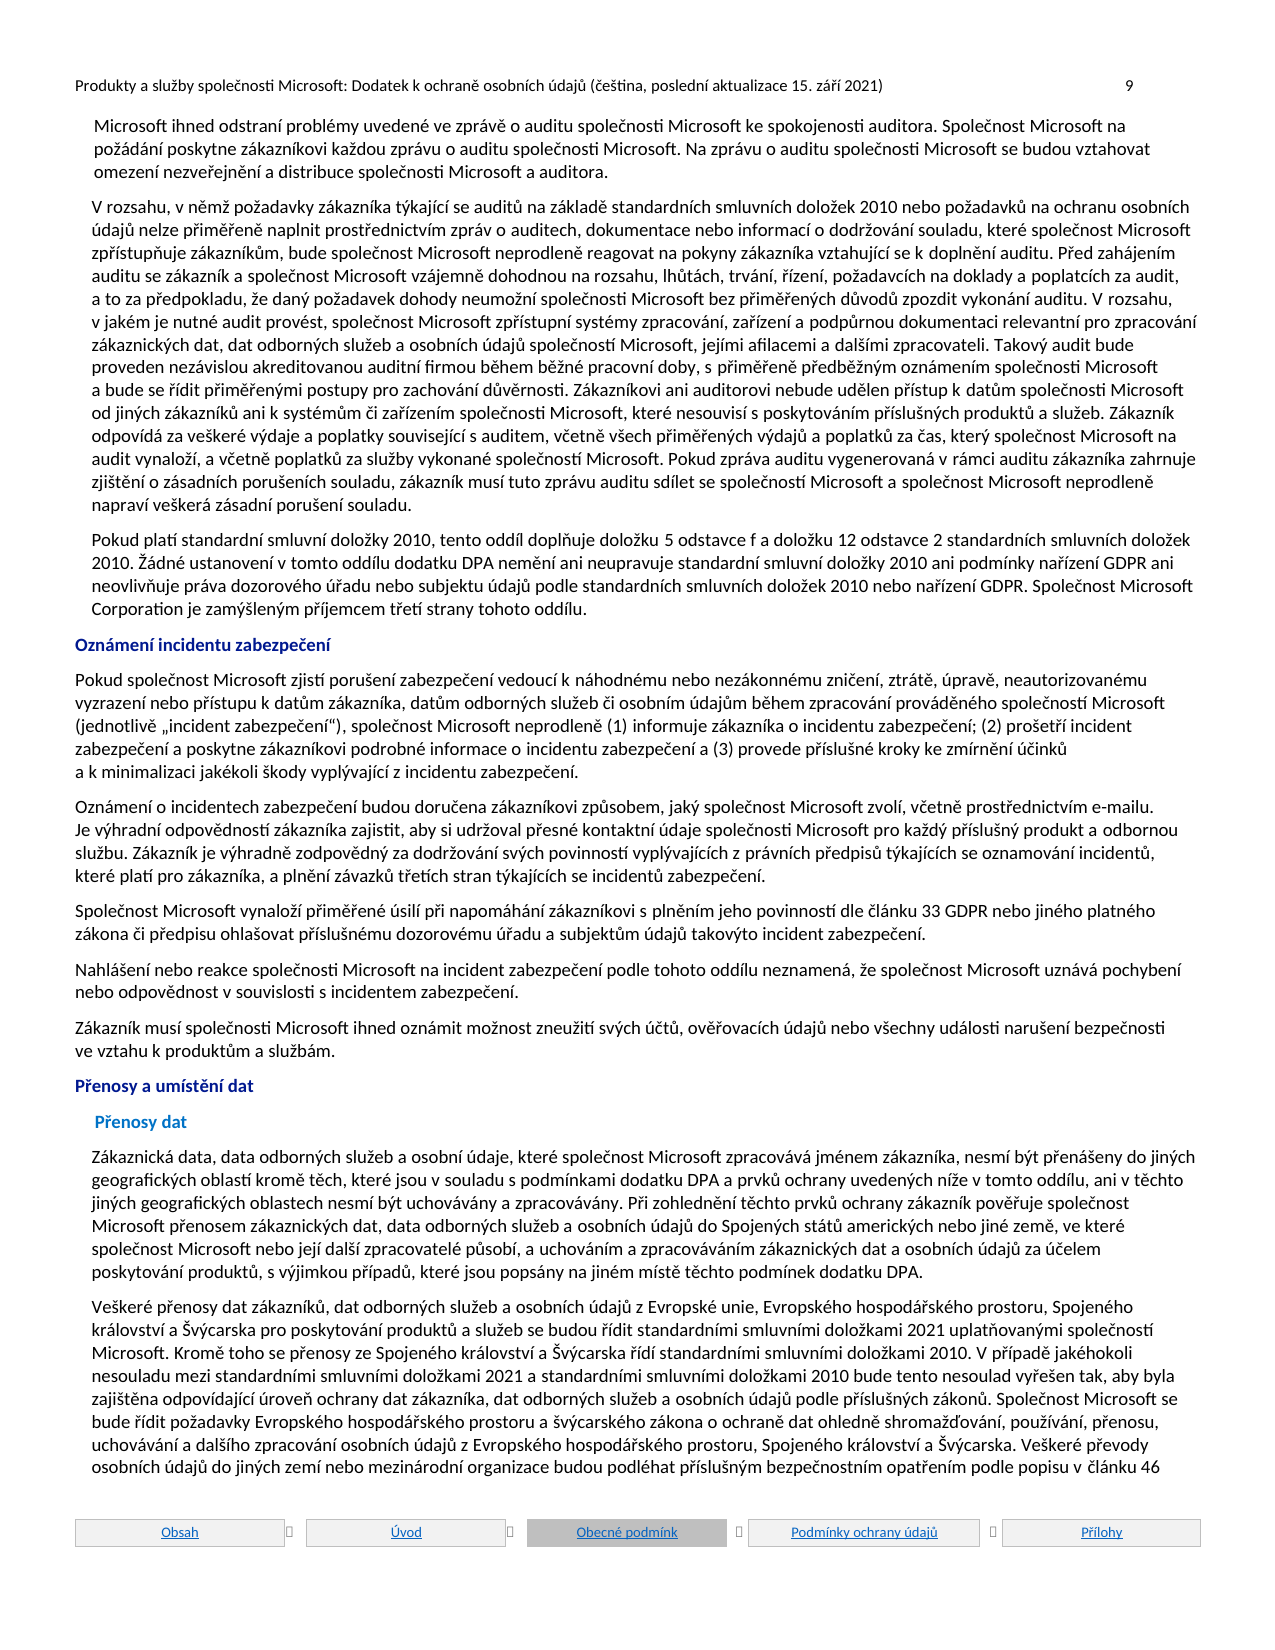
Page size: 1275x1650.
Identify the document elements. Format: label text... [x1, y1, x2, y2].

list Zákazník musí společnosti Microsoft ihned oznámit možnost zneužití svých účtů, ověřovacích údajů nebo všechny události narušení bezpečnosti ve vztahu k produktům a službám. [75, 1016, 1200, 1062]
subtitle Oznámení incidentu zabezpečení [75, 633, 1200, 656]
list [94, 114, 1200, 183]
list Pokud společnost Microsoft zjistí porušení zabezpečení vedoucí k náhodnému nebo nezákonnému zničení, ztrátě, úpravě, neautorizovanému vyzrazení nebo přístupu k datům zákazníka, datům odborných služeb či osobním údajům během zpracování prováděného společností Microsoft (jednotlivě „incident zabezpečení“), společnost Microsoft neprodleně (1) informuje zákazníka o incidentu zabezpečení; (2) prošetří incident zabezpečení a poskytne zákazníkovi podrobné informace o incidentu zabezpečení a (3) provede příslušné kroky ke zmírnění účinků a k minimalizaci jakékoli škody vyplývající z incidentu zabezpečení. [75, 668, 1200, 783]
list Pokud platí standardní smluvní doložky 2010, tento oddíl doplňuje doložku 5 odstavce f a doložku 12 odstavce 2 standardních smluvních doložek 2010. Žádné ustanovení v tomto oddílu dodatku DPA nemění ani neupravuje standardní smluvní doložky 2010 ani podmínky nařízení GDPR ani neovlivňuje práva dozorového úřadu nebo subjektu údajů podle standardních smluvních doložek 2010 nebo nařízení GDPR. Společnost Microsoft Corporation je zamýšleným příjemcem třetí strany tohoto oddílu. [91, 529, 1200, 620]
list Zákaznická data, data odborných služeb a osobní údaje, které společnost Microsoft zpracovává jménem zákazníka, nesmí být přenášeny do jiných geografických oblastí kromě těch, které jsou v souladu s podmínkami dodatku DPA a prvků ochrany uvedených níže v tomto oddílu, ani v těchto jiných geografických oblastech nesmí být uchovávány a zpracovávány. Při zohlednění těchto prvků ochrany zákazník pověřuje společnost Microsoft přenosem zákaznických dat, data odborných služeb a osobních údajů do Spojených států amerických nebo jiné země, ve které společnost Microsoft nebo její další zpracovatelé působí, a uchováním a zpracováváním zákaznických dat a osobních údajů za účelem poskytování produktů, s výjimkou případů, které jsou popsány na jiném místě těchto podmínek dodatku DPA. [91, 1145, 1200, 1283]
list V rozsahu, v němž požadavky zákazníka týkající se auditů na základě standardních smluvních doložek 2010 nebo požadavků na ochranu osobních údajů nelze přiměřeně naplnit prostřednictvím zpráv o auditech, dokumentace nebo informací o dodržování souladu, které společnost Microsoft zpřístupňuje zákazníkům, bude společnost Microsoft neprodleně reagovat na pokyny zákazníka vztahující se k doplnění auditu. Před zahájením auditu se zákazník a společnost Microsoft vzájemně dohodnou na rozsahu, lhůtách, trvání, řízení, požadavcích na doklady a poplatcích za audit, a to za předpokladu, že daný požadavek dohody neumožní společnosti Microsoft bez přiměřených důvodů zpozdit vykonání auditu. V rozsahu, v jakém je nutné audit provést, společnost Microsoft zpřístupní systémy zpracování, zařízení a podpůrnou dokumentaci relevantní pro zpracování zákaznických dat, dat odborných služeb a osobních údajů společností Microsoft, jejími afilacemi a dalšími zpracovateli. Takový audit bude proveden nezávislou akreditovanou auditní firmou během běžné pracovní doby, s přiměřeně předběžným oznámením společnosti Microsoft a bude se řídit přiměřenými postupy pro zachování důvěrnosti. Zákazníkovi ani auditorovi nebude udělen přístup k datům společnosti Microsoft od jiných zákazníků ani k systémům či zařízením společnosti Microsoft, které nesouvisí s poskytováním příslušných produktů a služeb. Zákazník odpovídá za veškeré výdaje a poplatky související s auditem, včetně všech přiměřených výdajů a poplatků za čas, který společnost Microsoft na audit vynaloží, a včetně poplatků za služby vykonané společností Microsoft. Pokud zpráva auditu vygenerovaná v rámci auditu zákazníka zahrnuje zjištění o zásadních porušeních souladu, zákazník musí tuto zprávu auditu sdílet se společností Microsoft a společnost Microsoft neprodleně napraví veškerá zásadní porušení souladu. [91, 195, 1200, 516]
list Přenosy dat [94, 1110, 1200, 1133]
list Oznámení o incidentech zabezpečení budou doručena zákazníkovi způsobem, jaký společnost Microsoft zvolí, včetně prostřednictvím e-mailu. Je výhradní odpovědností zákazníka zajistit, aby si udržoval přesné kontaktní údaje společnosti Microsoft pro každý příslušný produkt a odbornou službu. Zákazník je výhradně zodpovědný za dodržování svých povinností vyplývajících z právních předpisů týkajících se oznamování incidentů, které platí pro zákazníka, a plnění závazků třetích stran týkajících se incidentů zabezpečení. [75, 795, 1200, 887]
subtitle Přenosy a umístění dat [75, 1074, 1200, 1097]
list Společnost Microsoft vynaloží přiměřené úsilí při napomáhání zákazníkovi s plněním jeho povinností dle článku 33 GDPR nebo jiného platného zákona či předpisu ohlašovat příslušnému dozorovému úřadu a subjektům údajů takovýto incident zabezpečení. [75, 899, 1200, 945]
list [91, 1295, 1200, 1479]
list Nahlášení nebo reakce společnosti Microsoft na incident zabezpečení podle tohoto oddílu neznamená, že společnost Microsoft uznává pochybení nebo odpovědnost v souvislosti s incidentem zabezpečení. [75, 958, 1200, 1004]
